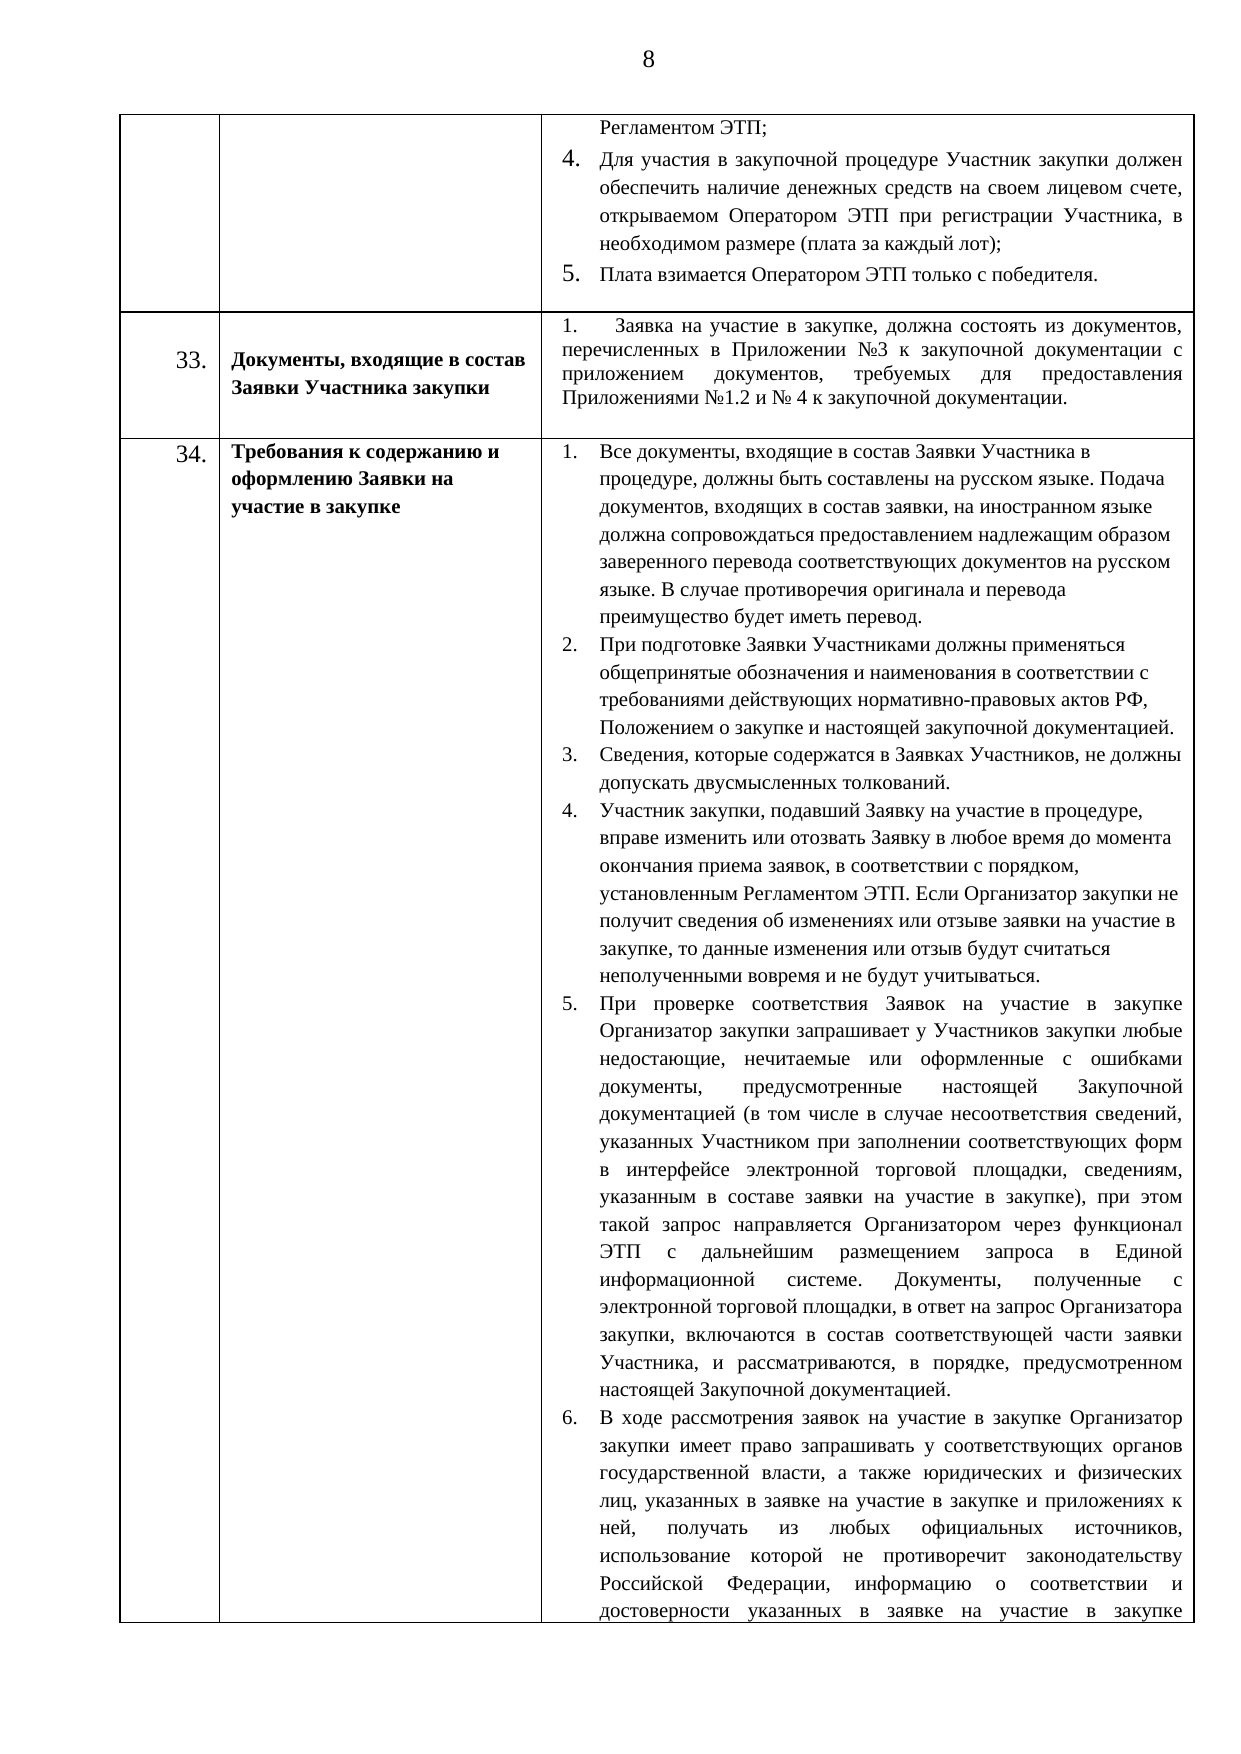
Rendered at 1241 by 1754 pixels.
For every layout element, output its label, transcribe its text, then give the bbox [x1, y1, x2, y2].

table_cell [542, 115, 1193, 311]
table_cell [542, 439, 1193, 1622]
table_cell [121, 439, 219, 1622]
table_cell Документы, входящие в состав Заявки Участника закупки [220, 313, 541, 438]
table_cell [121, 313, 219, 438]
table_cell [121, 115, 219, 311]
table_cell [220, 439, 541, 1622]
table_cell 1. Заявка на участие в закупке, должна состоять из документов, перечисленных в Приложении №3 к закупочной документации с приложением документов, требуемых для предоставления Приложениями №1.2 и № 4 к закупочной документации. [542, 313, 1193, 438]
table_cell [220, 115, 541, 311]
